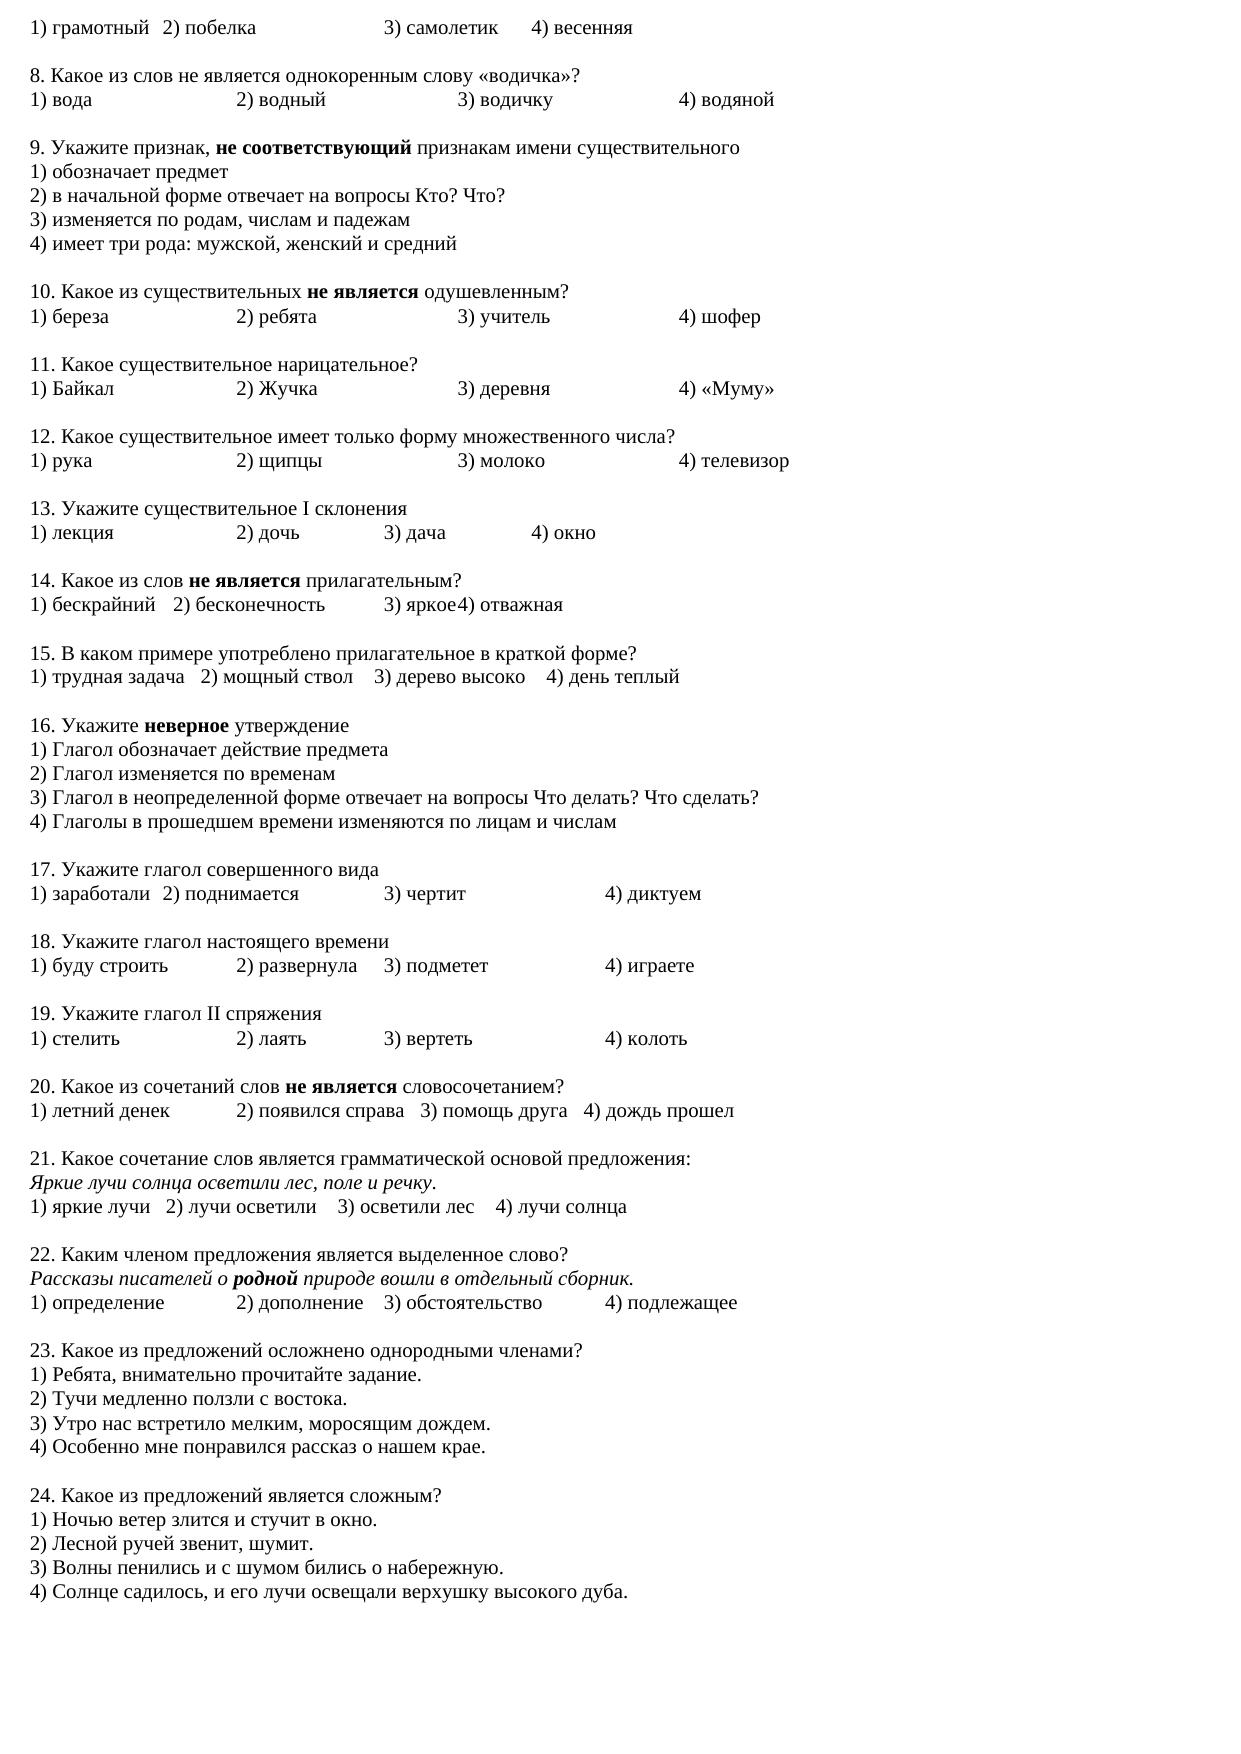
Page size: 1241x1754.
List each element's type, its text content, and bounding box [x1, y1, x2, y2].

text 4) Особенно мне понравился рассказ о нашем крае. [0, 1434, 1152, 1458]
text 12. Какое существительное имеет только форму множественного числа? [0, 424, 1152, 448]
text 1) вода 2) водный 3) водичку 4) водяной [0, 87, 1152, 111]
text 1) трудная задача 2) мощный ствол 3) дерево высоко 4) день теплый [0, 664, 1152, 688]
text 1) обозначает предмет [0, 159, 1152, 183]
text 18. Укажите глагол настоящего времени [0, 929, 1152, 953]
text 1) заработали 2) поднимается 3) чертит 4) диктуем [0, 881, 1152, 905]
text 4) Глаголы в прошедшем времени изменяются по лицам и числам [0, 809, 1152, 833]
text 3) Утро нас встретило мелким, моросящим дождем. [0, 1410, 1152, 1434]
text 14. Какое из слов не является прилагательным? [0, 568, 1152, 592]
text Яркие лучи солнца осветили лес, поле и речку. [0, 1170, 1152, 1194]
text 1) береза 2) ребята 3) учитель 4) шофер [0, 303, 1152, 328]
text 3) Волны пенились и с шумом бились о набережную. [0, 1555, 1152, 1579]
text 10. Какое из существительных не является одушевленным? [0, 279, 1152, 303]
text 1) Ночью ветер злится и стучит в окно. [0, 1507, 1152, 1531]
text 8. Какое из слов не является однокоренным слову «водичка»? [0, 63, 1152, 87]
text 17. Укажите глагол совершенного вида [0, 857, 1152, 881]
text 22. Каким членом предложения является выделенное слово? [0, 1242, 1152, 1266]
text 3) изменяется по родам, числам и падежам [0, 207, 1152, 231]
text 3) Глагол в неопределенной форме отвечает на вопросы Что делать? Что сделать? [0, 785, 1152, 809]
text 1) Глагол обозначает действие предмета [0, 737, 1152, 761]
text 1) грамотный 2) побелка 3) самолетик 4) весенняя [0, 15, 1152, 39]
text 1) Ребята, внимательно прочитайте задание. [0, 1362, 1152, 1386]
text 15. В каком примере употреблено прилагательное в краткой форме? [0, 640, 1152, 664]
text 1) бескрайний 2) бесконечность 3) яркое 4) отважная [0, 592, 1152, 616]
text 24. Какое из предложений является сложным? [0, 1483, 1152, 1507]
text 2) Тучи медленно ползли с востока. [0, 1386, 1152, 1410]
text 4) Солнце садилось, и его лучи освещали верхушку высокого дуба. [0, 1579, 1152, 1603]
text 1) лекция 2) дочь 3) дача 4) окно [0, 520, 1152, 544]
text 2) Лесной ручей звенит, шумит. [0, 1531, 1152, 1555]
text 11. Какое существительное нарицательное? [0, 352, 1152, 376]
text 1) стелить 2) лаять 3) вертеть 4) колоть [0, 1025, 1152, 1049]
text 9. Укажите признак, не соответствующий признакам имени существительного [0, 135, 1152, 159]
text 1) рука 2) щипцы 3) молоко 4) телевизор [0, 448, 1152, 472]
text 21. Какое сочетание слов является грамматической основой предложения: [0, 1146, 1152, 1170]
text 16. Укажите неверное утверждение [0, 713, 1152, 737]
text 2) Глагол изменяется по временам [0, 761, 1152, 785]
text 1) летний денек 2) появился справа 3) помощь друга 4) дождь прошел [0, 1098, 1152, 1122]
text 2) в начальной форме отвечает на вопросы Кто? Что? [0, 183, 1152, 207]
text 1) определение 2) дополнение 3) обстоятельство 4) подлежащее [0, 1290, 1152, 1314]
text 1) яркие лучи 2) лучи осветили 3) осветили лес 4) лучи солнца [0, 1194, 1152, 1218]
text 1) Байкал 2) Жучка 3) деревня 4) «Муму» [0, 376, 1152, 400]
text 1) буду строить 2) развернула 3) подметет 4) играете [0, 953, 1152, 977]
text 23. Какое из предложений осложнено однородными членами? [0, 1338, 1152, 1362]
text 4) имеет три рода: мужской, женский и средний [0, 231, 1152, 255]
text 19. Укажите глагол II спряжения [0, 1001, 1152, 1025]
text Рассказы писателей о родной природе вошли в отдельный сборник. [0, 1266, 1152, 1290]
text 13. Укажите существительное I склонения [0, 496, 1152, 520]
text 20. Какое из сочетаний слов не является словосочетанием? [0, 1073, 1152, 1098]
